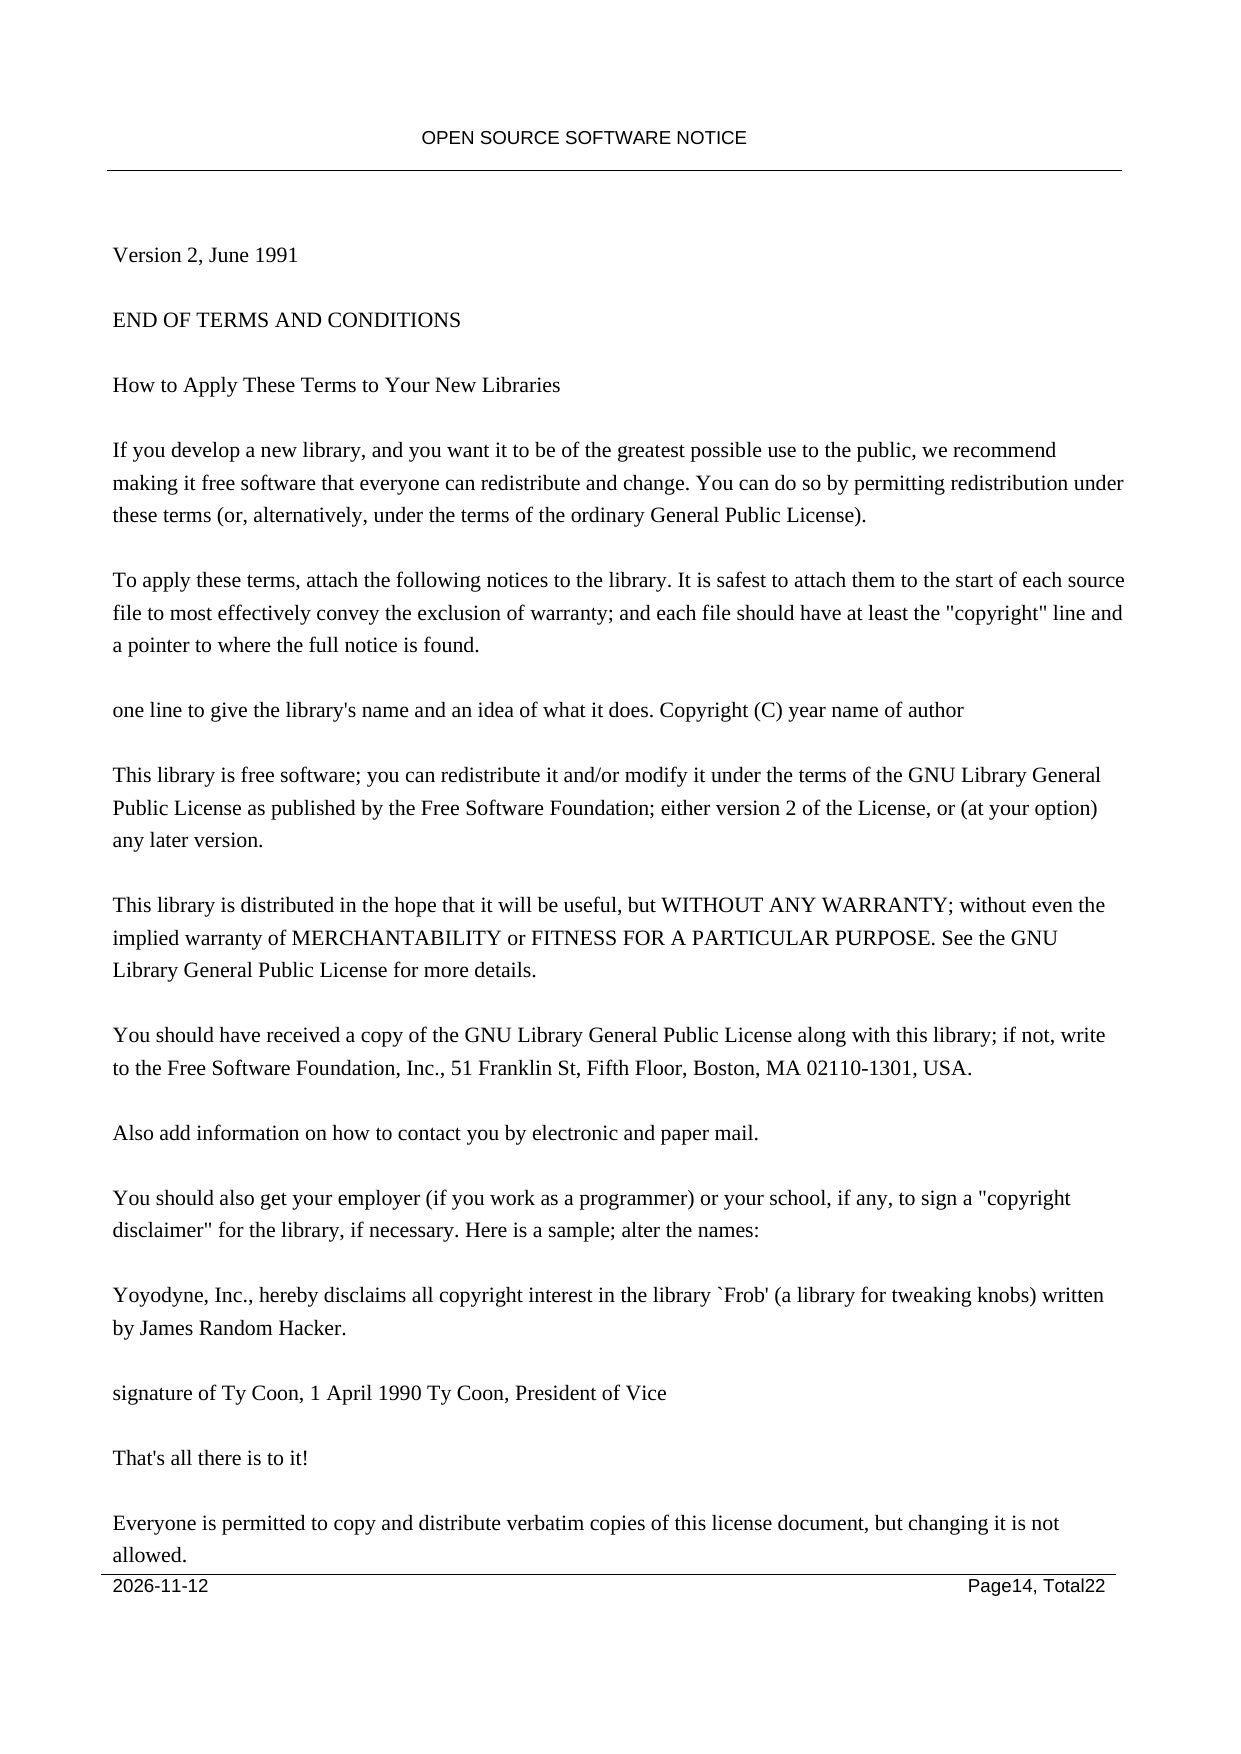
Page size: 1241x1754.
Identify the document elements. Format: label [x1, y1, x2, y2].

text [112, 206, 1128, 1571]
